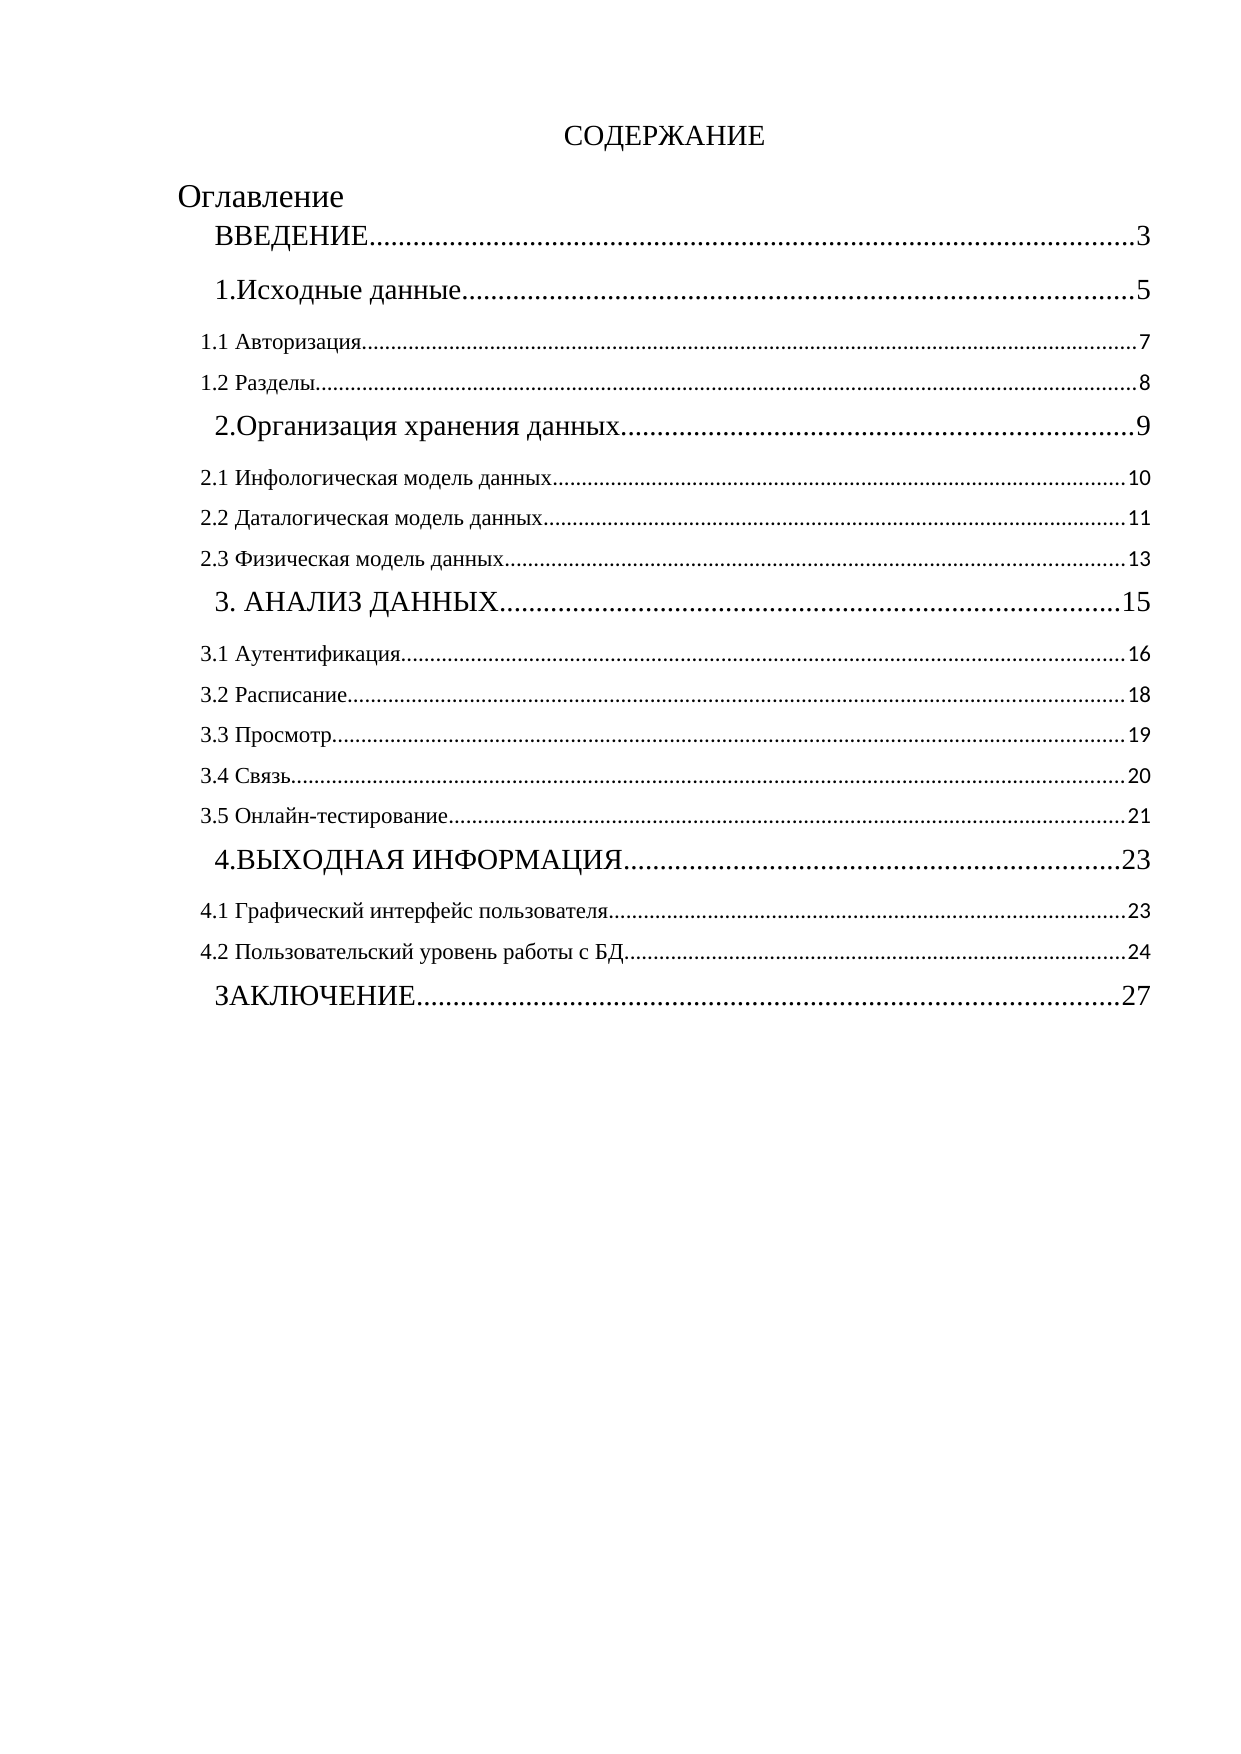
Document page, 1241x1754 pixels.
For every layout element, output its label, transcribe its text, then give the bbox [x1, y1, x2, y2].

text СОДЕРЖАНИЕ [177, 118, 1152, 152]
